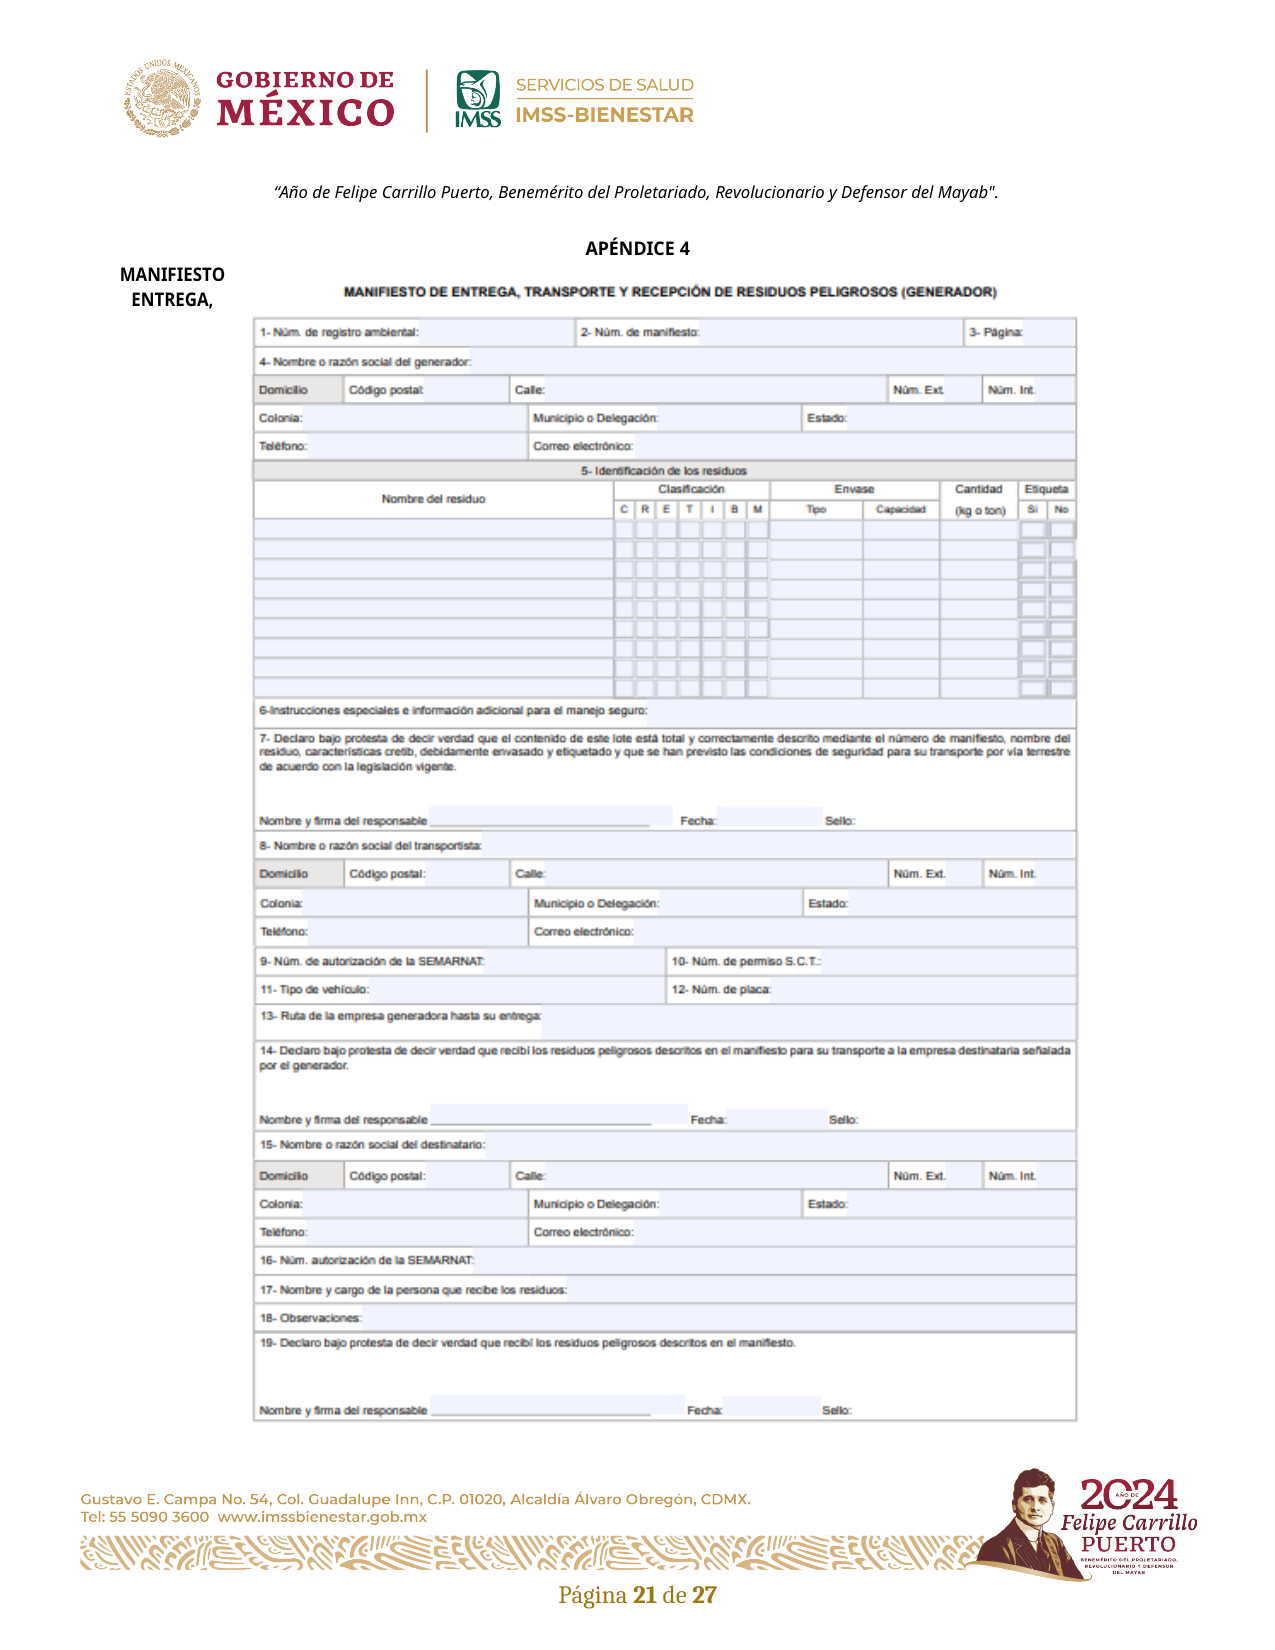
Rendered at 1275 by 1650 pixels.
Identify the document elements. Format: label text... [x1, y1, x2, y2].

text APÉNDICE 4 [118, 236, 1157, 261]
picture [118, 55, 700, 146]
text MANIFIESTO ENTREGA, TRANSPORTE, RECEPCIÓN DE RESIDUOS PELIGROSOS [118, 261, 1152, 312]
picture [72, 1457, 1203, 1592]
